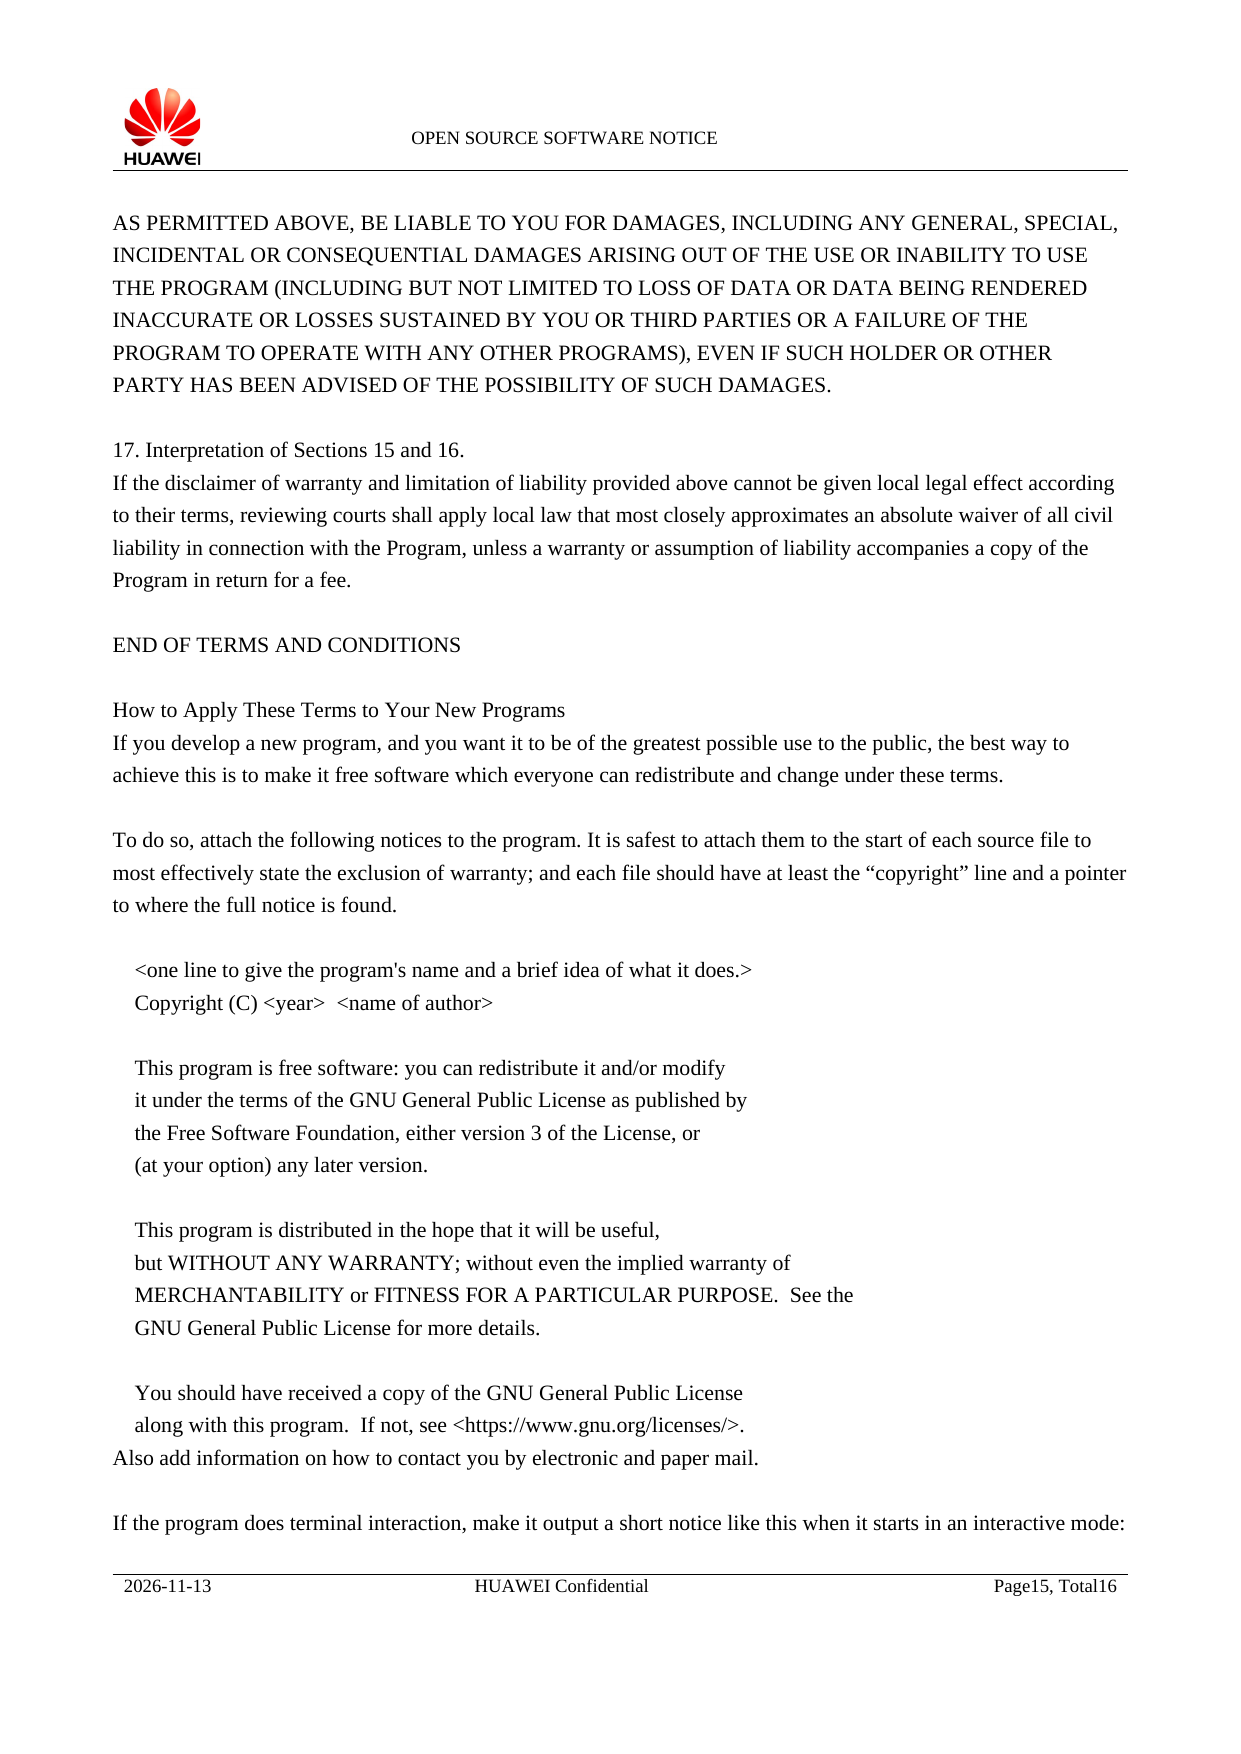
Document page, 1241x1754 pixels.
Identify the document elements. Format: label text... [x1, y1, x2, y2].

picture [124, 88, 201, 165]
